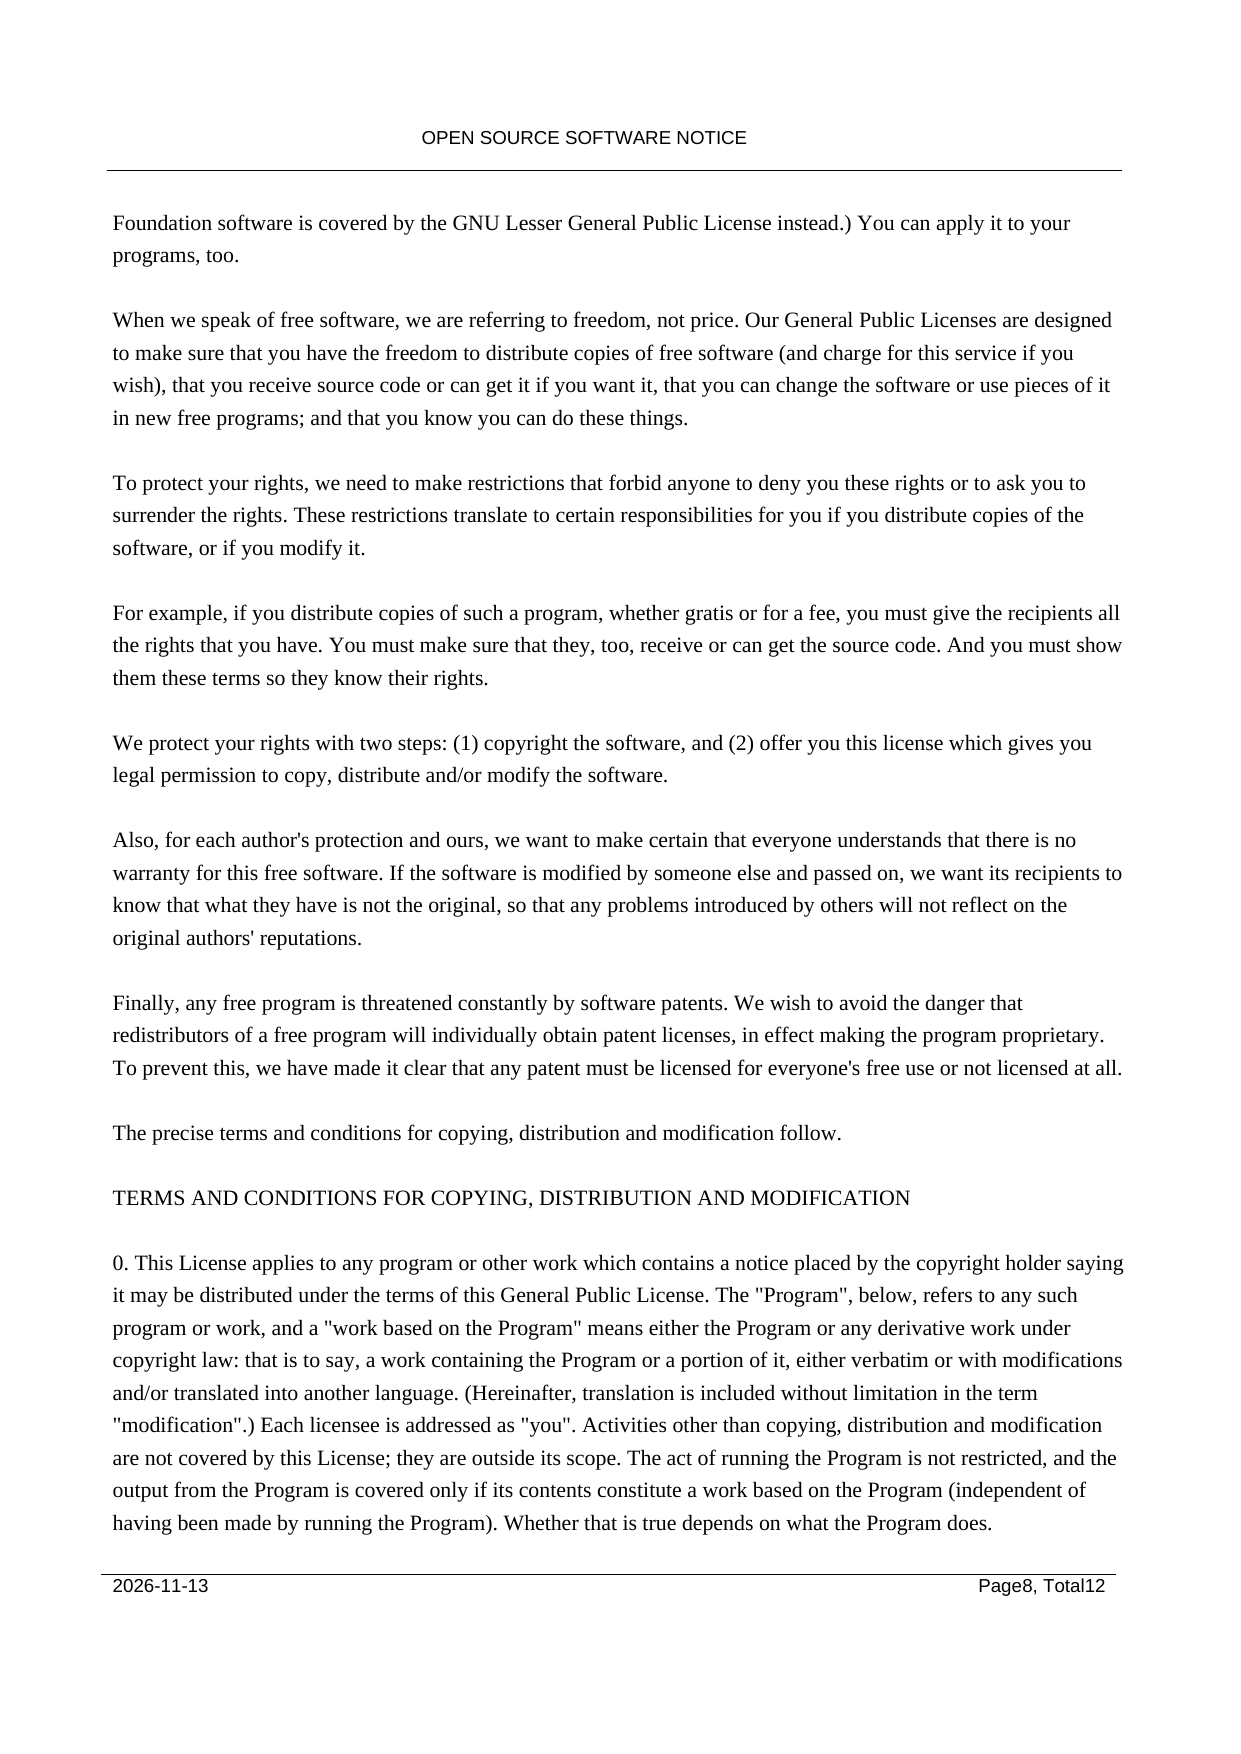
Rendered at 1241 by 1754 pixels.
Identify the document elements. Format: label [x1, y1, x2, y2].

text [112, 206, 1128, 1539]
